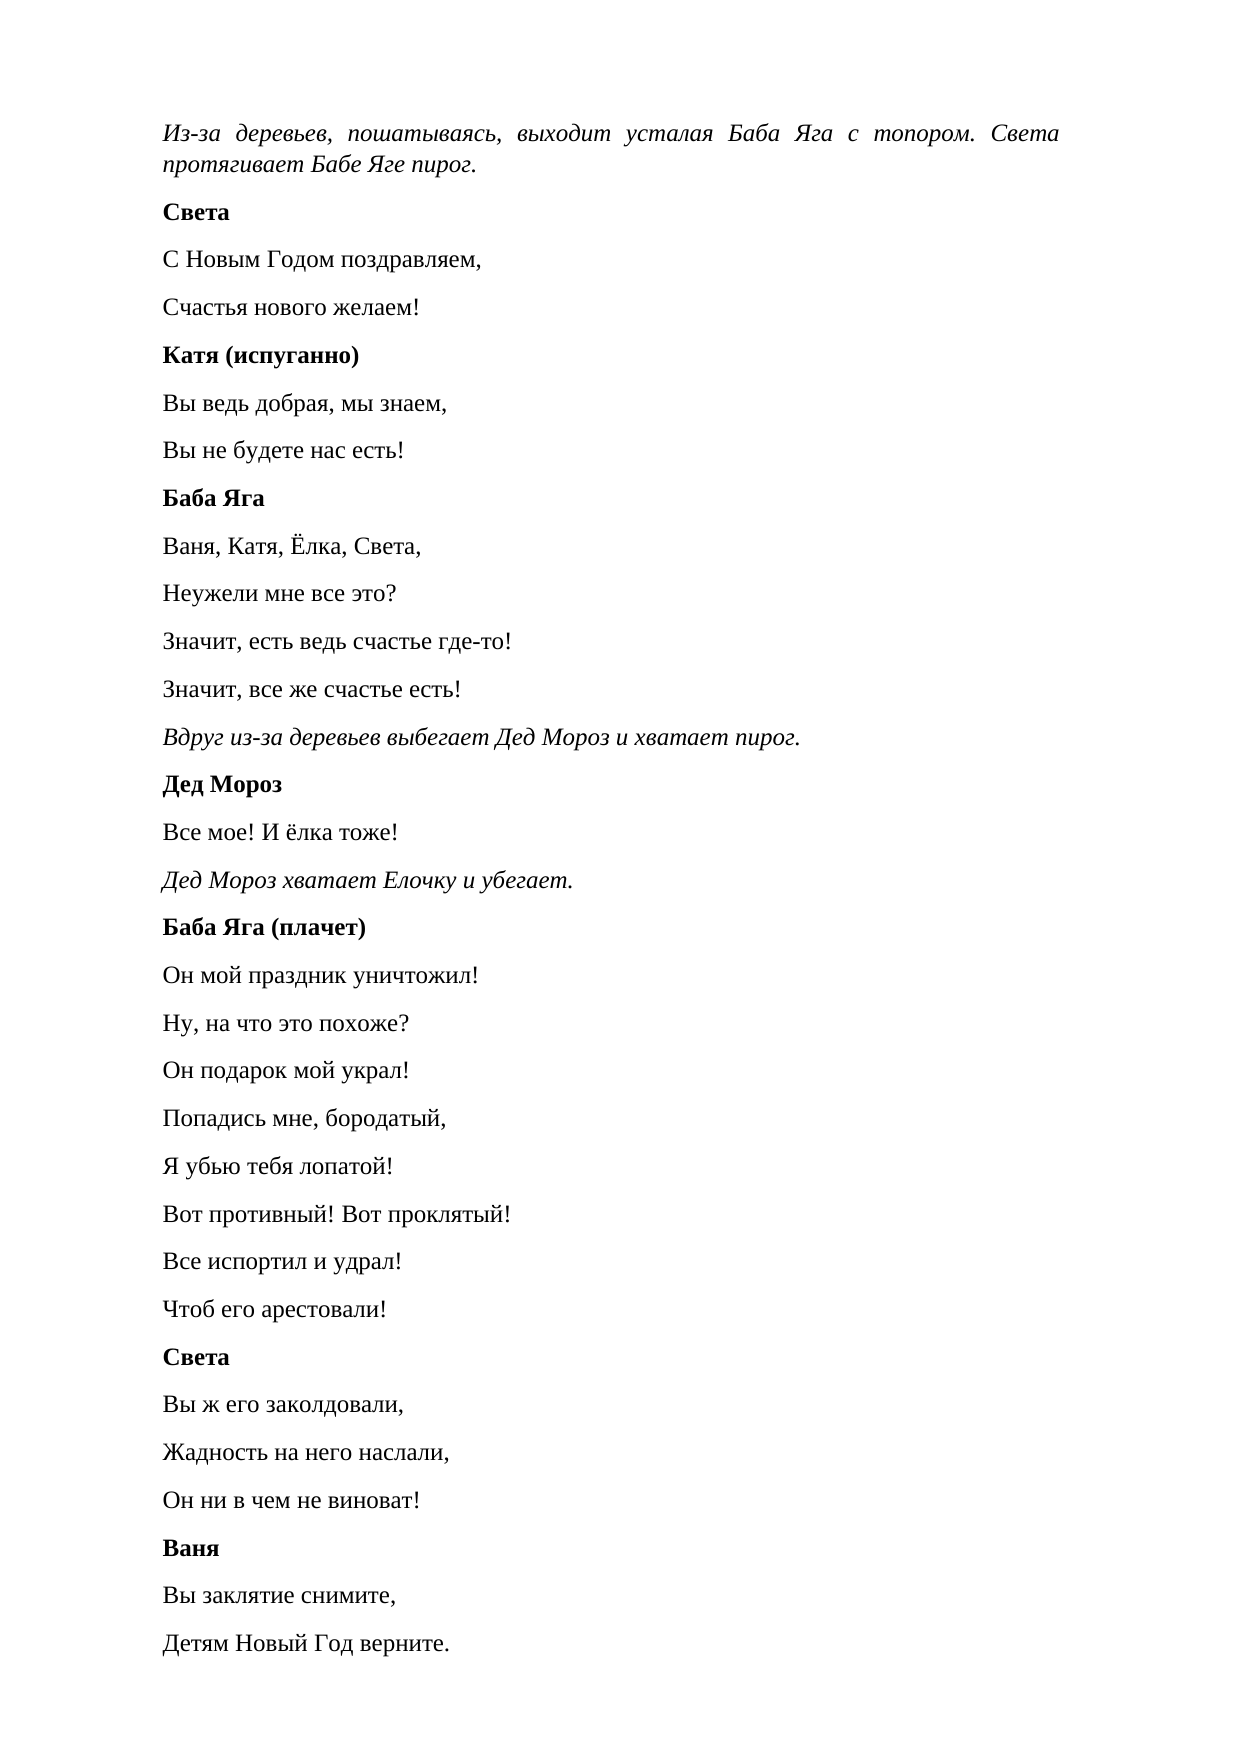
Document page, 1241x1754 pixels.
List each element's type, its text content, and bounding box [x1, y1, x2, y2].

text Вы ж его заколдовали, [162, 1389, 1063, 1418]
text Дед Мороз хватает Елочку и убегает. [162, 865, 1063, 893]
text Дед Мороз [162, 769, 1063, 798]
text Неужели мне все это? [162, 578, 1063, 607]
text Катя (испуганно) [162, 340, 1063, 369]
text Я убью тебя лопатой! [162, 1151, 1063, 1180]
text Света [162, 1342, 1063, 1371]
text Все мое! И ёлка тоже! [162, 817, 1063, 846]
text Ваня [162, 1533, 1063, 1561]
text Он ни в чем не виноват! [162, 1485, 1063, 1514]
text С Новым Годом поздравляем, [162, 244, 1063, 273]
text Вот противный! Вот проклятый! [162, 1199, 1063, 1227]
text Детям Новый Год верните. [162, 1628, 1063, 1657]
text Из-за деревьев, пошатываясь, выходит усталая Баба Яга с топором. Света протягивает Бабе Яге пирог. [162, 118, 1063, 178]
text Баба Яга (плачет) [162, 912, 1063, 941]
text Света [162, 197, 1063, 226]
text Он мой праздник уничтожил! [162, 960, 1063, 989]
text Ваня, Катя, Ёлка, Света, [162, 531, 1063, 559]
text Чтоб его арестовали! [162, 1294, 1063, 1323]
text Он подарок мой украл! [162, 1056, 1063, 1084]
text Попадись мне, бородатый, [162, 1103, 1063, 1132]
text Значит, все же счастье есть! [162, 674, 1063, 703]
text Жадность на него наслали, [162, 1437, 1063, 1466]
text Вы ведь добрая, мы знаем, [162, 388, 1063, 416]
text Значит, есть ведь счастье где-то! [162, 626, 1063, 655]
text Вдруг из-за деревьев выбегает Дед Мороз и хватает пирог. [162, 722, 1063, 750]
text Счастья нового желаем! [162, 292, 1063, 321]
text Ну, на что это похоже? [162, 1008, 1063, 1037]
text Вы не будете нас есть! [162, 435, 1063, 464]
text Все испортил и удрал! [162, 1246, 1063, 1275]
text Вы заклятие снимите, [162, 1580, 1063, 1609]
text Баба Яга [162, 483, 1063, 512]
